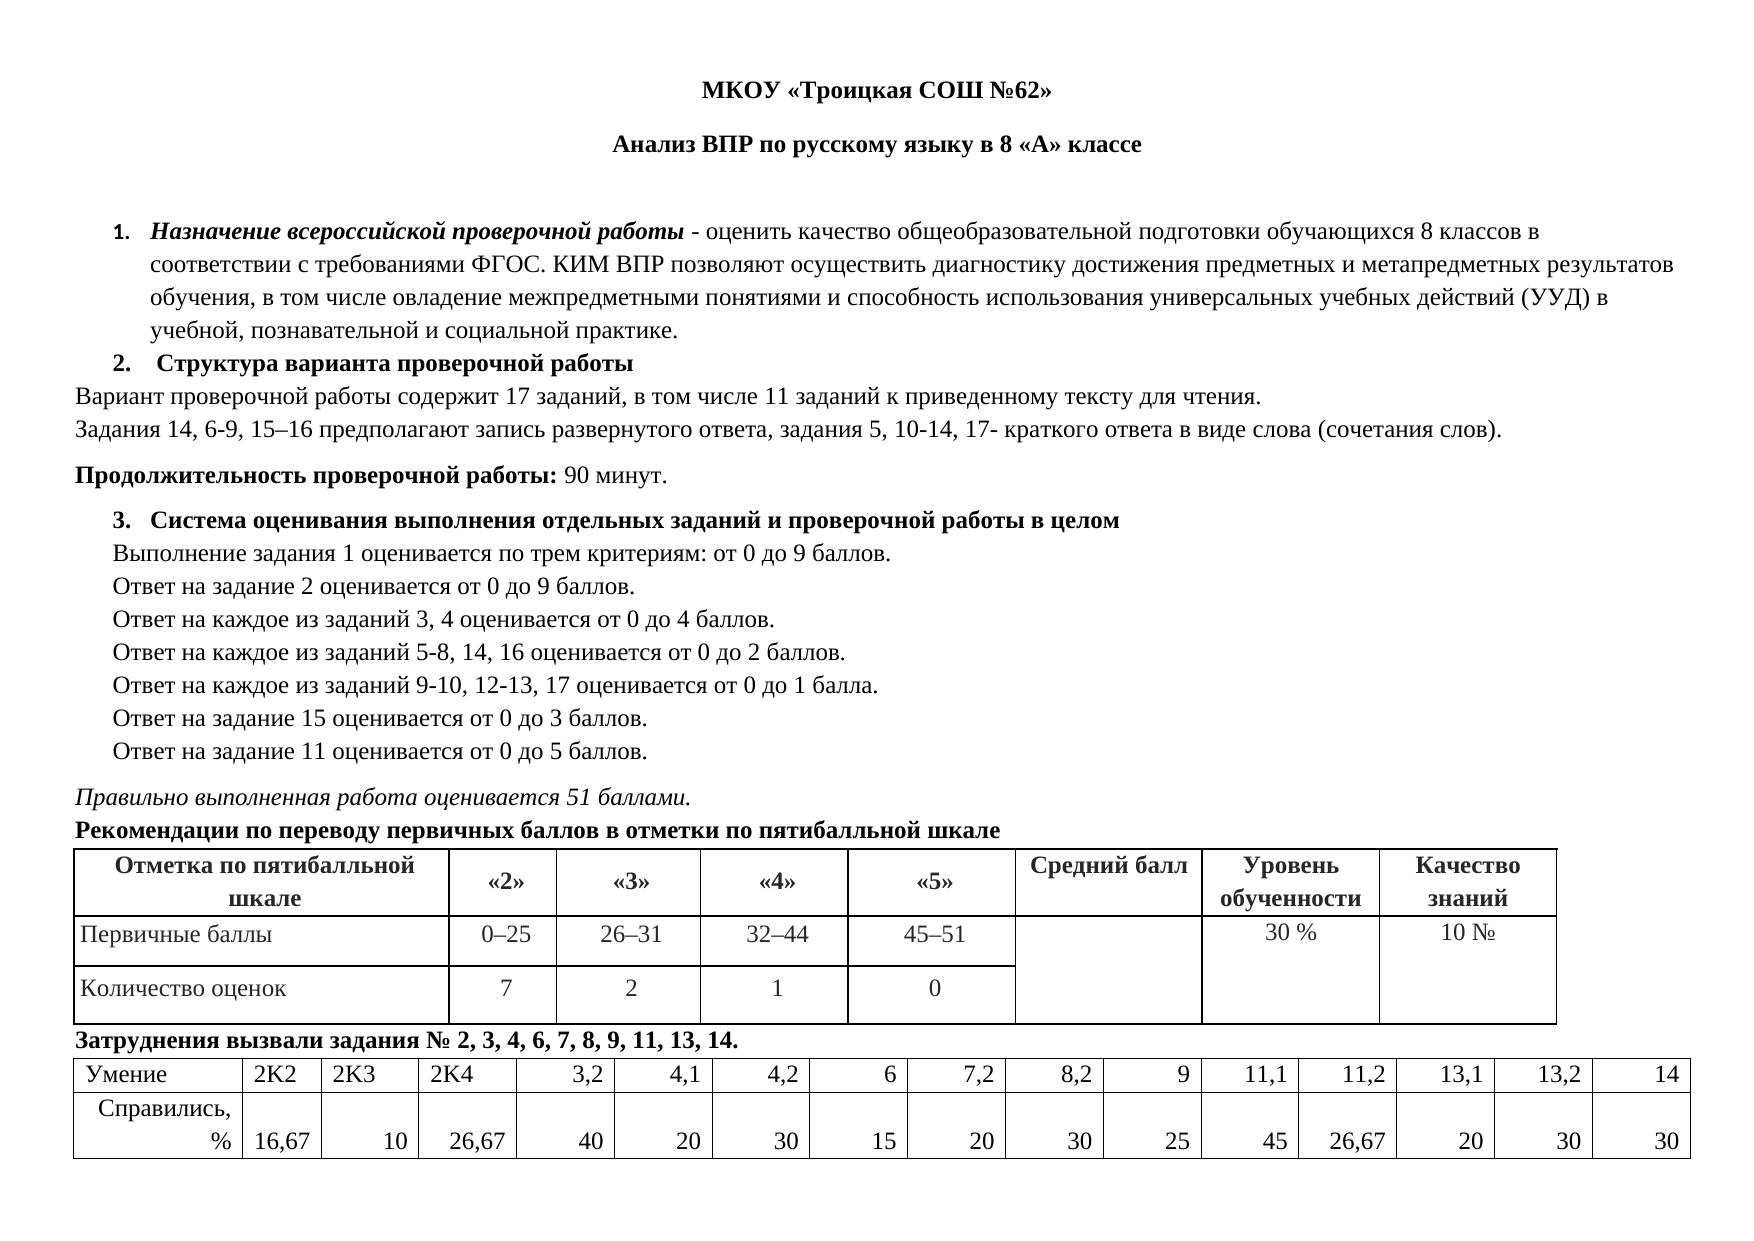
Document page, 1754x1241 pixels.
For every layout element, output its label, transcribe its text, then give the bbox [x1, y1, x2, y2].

table_cell 32–44 [701, 917, 847, 965]
table_cell 25 [1104, 1093, 1201, 1158]
table_cell 45 [1202, 1093, 1298, 1158]
list Назначение всероссийской проверочной работы - оценить качество общеобразовательной подготовки обучающихся 8 классов в соответствии с требованиями ФГОС. КИМ ВПР позволяют осуществить диагностику достижения предметных и метапредметных результатов обучения, в том числе овладение межпредметными понятиями и способность использования универсальных учебных действий (УУД) в учебной, познавательной и социальной практике. [112, 216, 1679, 344]
table_header «3» [557, 850, 700, 915]
text МКОУ «Троицкая СОШ №62» [75, 75, 1679, 104]
table_header 11,1 [1202, 1059, 1298, 1092]
table_header 11,2 [1299, 1059, 1396, 1092]
table_header 3,2 [517, 1059, 614, 1092]
text Затруднения вызвали задания № 2, 3, 4, 6, 7, 8, 9, 11, 13, 14. [75, 1025, 1679, 1054]
table_header 9 [1104, 1059, 1201, 1092]
table_cell 2 [557, 967, 700, 1023]
text Вариант проверочной работы содержит 17 заданий, в том числе 11 заданий к приведенному тексту для чтения. Задания 14, 6-9, 15–16 предполагают запись развернутого ответа, задания 5, 10-14, 17- краткого ответа в виде слова (сочетания слов). [75, 381, 1679, 443]
text Анализ ВПР по русскому языку в 8 «А» классе [75, 129, 1679, 158]
text Рекомендации по переводу первичных баллов в отметки по пятибалльной шкале [75, 815, 1679, 844]
table_cell 16,67 [243, 1093, 321, 1158]
table_header 2K2 [243, 1059, 321, 1092]
table_header 2K3 [322, 1059, 418, 1092]
table_header 13,1 [1397, 1059, 1494, 1092]
table_header 4,1 [615, 1059, 712, 1092]
list Структура варианта проверочной работы [112, 348, 1679, 377]
table_header «2» [450, 850, 556, 915]
table_header 4,2 [713, 1059, 809, 1092]
table_cell 1 [701, 967, 847, 1023]
table_header 2K4 [419, 1059, 516, 1092]
text Выполнение задания 1 оценивается по трем критериям: от 0 до 9 баллов. Ответ на задание 2 оценивается от 0 до 9 баллов. Ответ на каждое из заданий 3, 4 оценивается от 0 до 4 баллов. Ответ на каждое из заданий 5-8, 14, 16 оценивается от 0 до 2 баллов. Ответ на каждое из заданий 9-10, 12-13, 17 оценивается от 0 до 1 балла. Ответ на задание 15 оценивается от 0 до 3 баллов. Ответ на задание 11 оценивается от 0 до 5 баллов. [112, 538, 1679, 765]
table_cell 20 [1397, 1093, 1494, 1158]
table_header 6 [810, 1059, 907, 1092]
table_cell [1016, 917, 1201, 1023]
table_header «4» [701, 850, 847, 915]
table_cell 30 [1593, 1093, 1690, 1158]
table_header 8,2 [1006, 1059, 1103, 1092]
table_cell 26–31 [557, 917, 700, 965]
table_cell 10 [322, 1093, 418, 1158]
table_cell 20 [615, 1093, 712, 1158]
table_cell 45–51 [849, 917, 1015, 965]
table_cell 15 [810, 1093, 907, 1158]
table_header 7,2 [908, 1059, 1005, 1092]
table_header Качество знаний [1380, 850, 1556, 915]
table_cell 30 [713, 1093, 809, 1158]
table_cell 40 [517, 1093, 614, 1158]
table_header 13,2 [1495, 1059, 1592, 1092]
table_cell 10 № [1380, 917, 1556, 1023]
table_cell 30 % [1203, 917, 1379, 1023]
table_cell 7 [450, 967, 556, 1023]
table_cell 30 [1006, 1093, 1103, 1158]
table_header Средний балл [1016, 850, 1201, 915]
table_cell 26,67 [1299, 1093, 1396, 1158]
text Продолжительность проверочной работы: 90 минут. [75, 460, 1679, 488]
table_cell Справились, % [74, 1093, 242, 1158]
table_cell 0 [849, 967, 1015, 1023]
table_cell Количество оценок [75, 967, 448, 1023]
table_header Отметка по пятибалльной шкале [75, 850, 448, 915]
table_header «5» [849, 850, 1015, 915]
table_cell Первичные баллы [75, 917, 448, 965]
list Система оценивания выполнения отдельных заданий и проверочной работы в целом [112, 505, 1679, 534]
table_header Умение [74, 1059, 242, 1092]
table_header Уровень обученности [1203, 850, 1379, 915]
table_cell 0–25 [450, 917, 556, 965]
table_header 14 [1593, 1059, 1690, 1092]
table_cell 26,67 [419, 1093, 516, 1158]
table_cell 20 [908, 1093, 1005, 1158]
text Правильно выполненная работа оценивается 51 баллами. [75, 782, 1679, 811]
table_cell 30 [1495, 1093, 1592, 1158]
